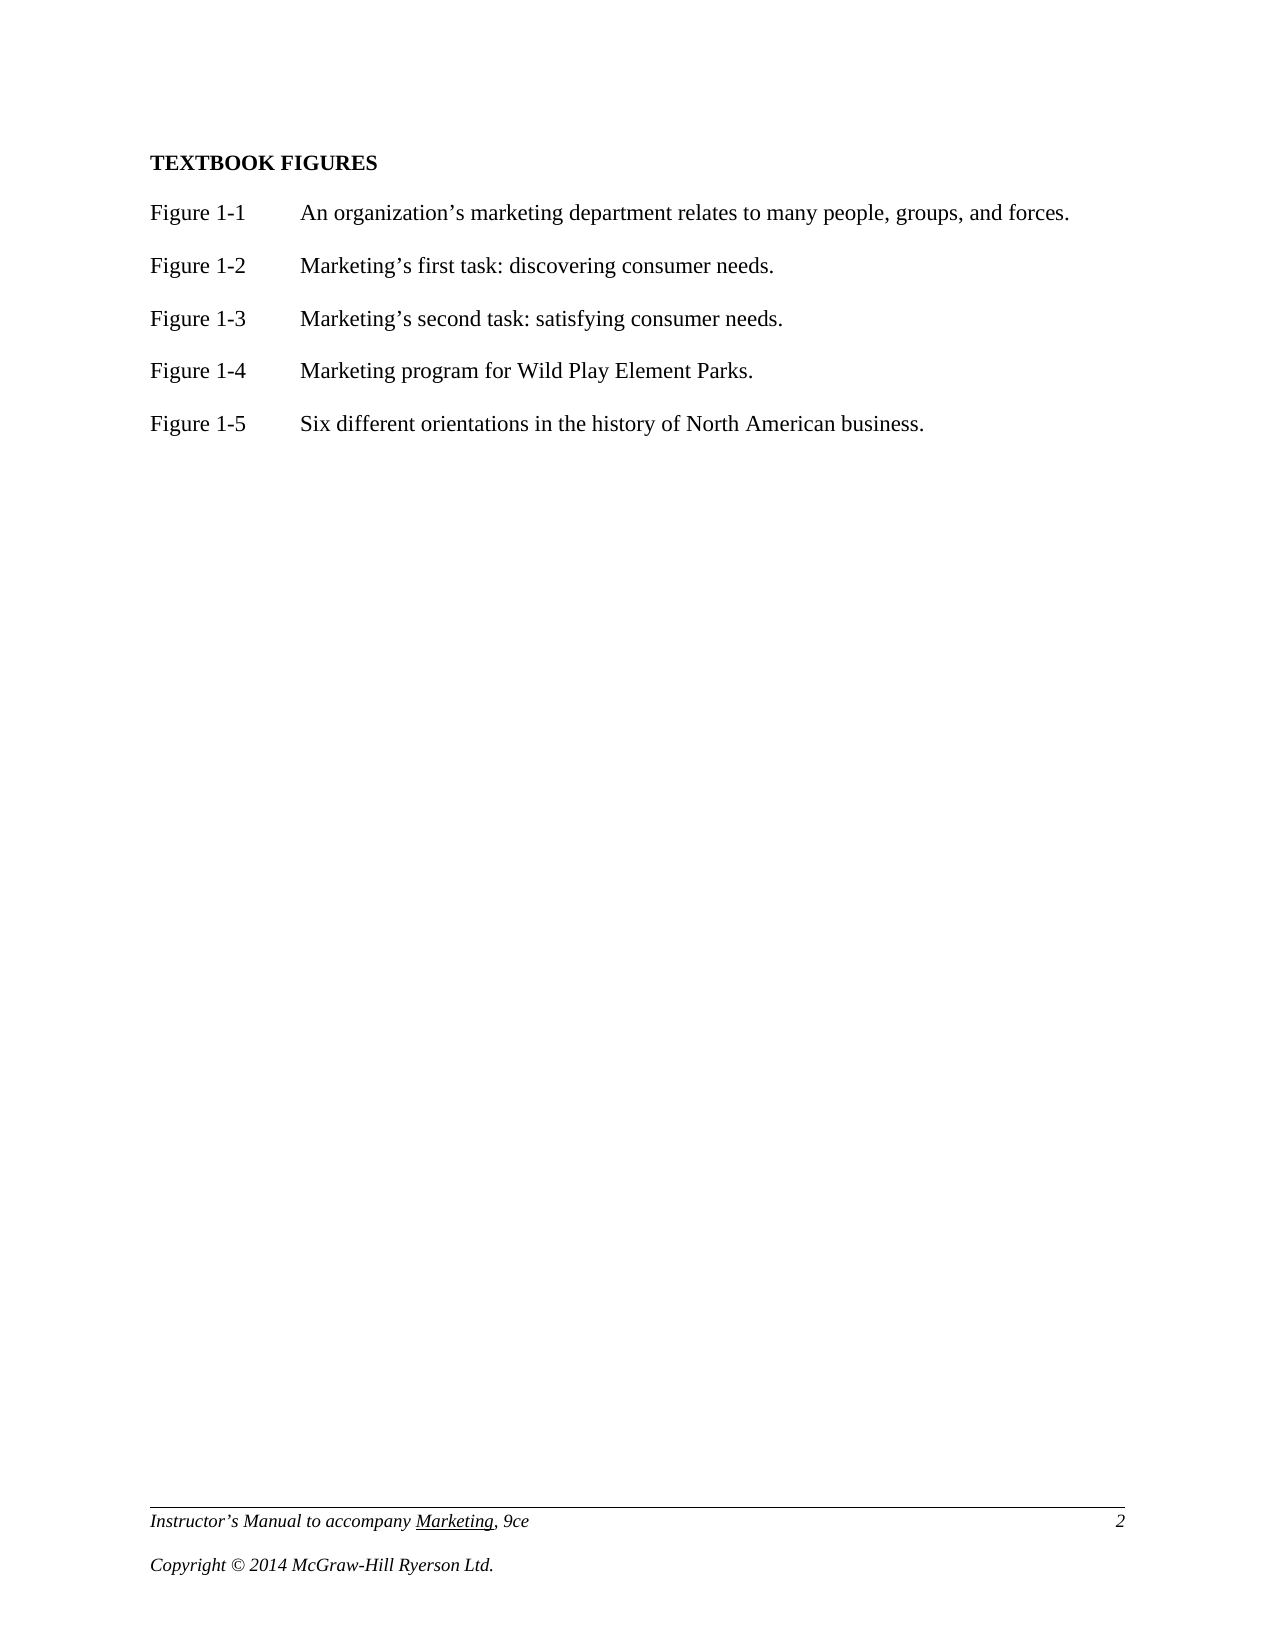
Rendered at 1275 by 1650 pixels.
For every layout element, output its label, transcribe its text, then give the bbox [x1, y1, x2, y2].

text Figure 1-4 Marketing program for Wild Play Element Parks. [150, 357, 1125, 384]
text Figure 1-2 Marketing’s first task: discovering consumer needs. [150, 252, 1125, 278]
text TEXTBOOK FIGURES [150, 150, 1125, 175]
text Figure 1-5 Six different orientations in the history of North American business. [150, 410, 1125, 436]
text Figure 1-3 Marketing’s second task: satisfying consumer needs. [150, 305, 1125, 331]
text Figure 1-1 An organization’s marketing department relates to many people, groups, and forces. [150, 199, 1125, 226]
